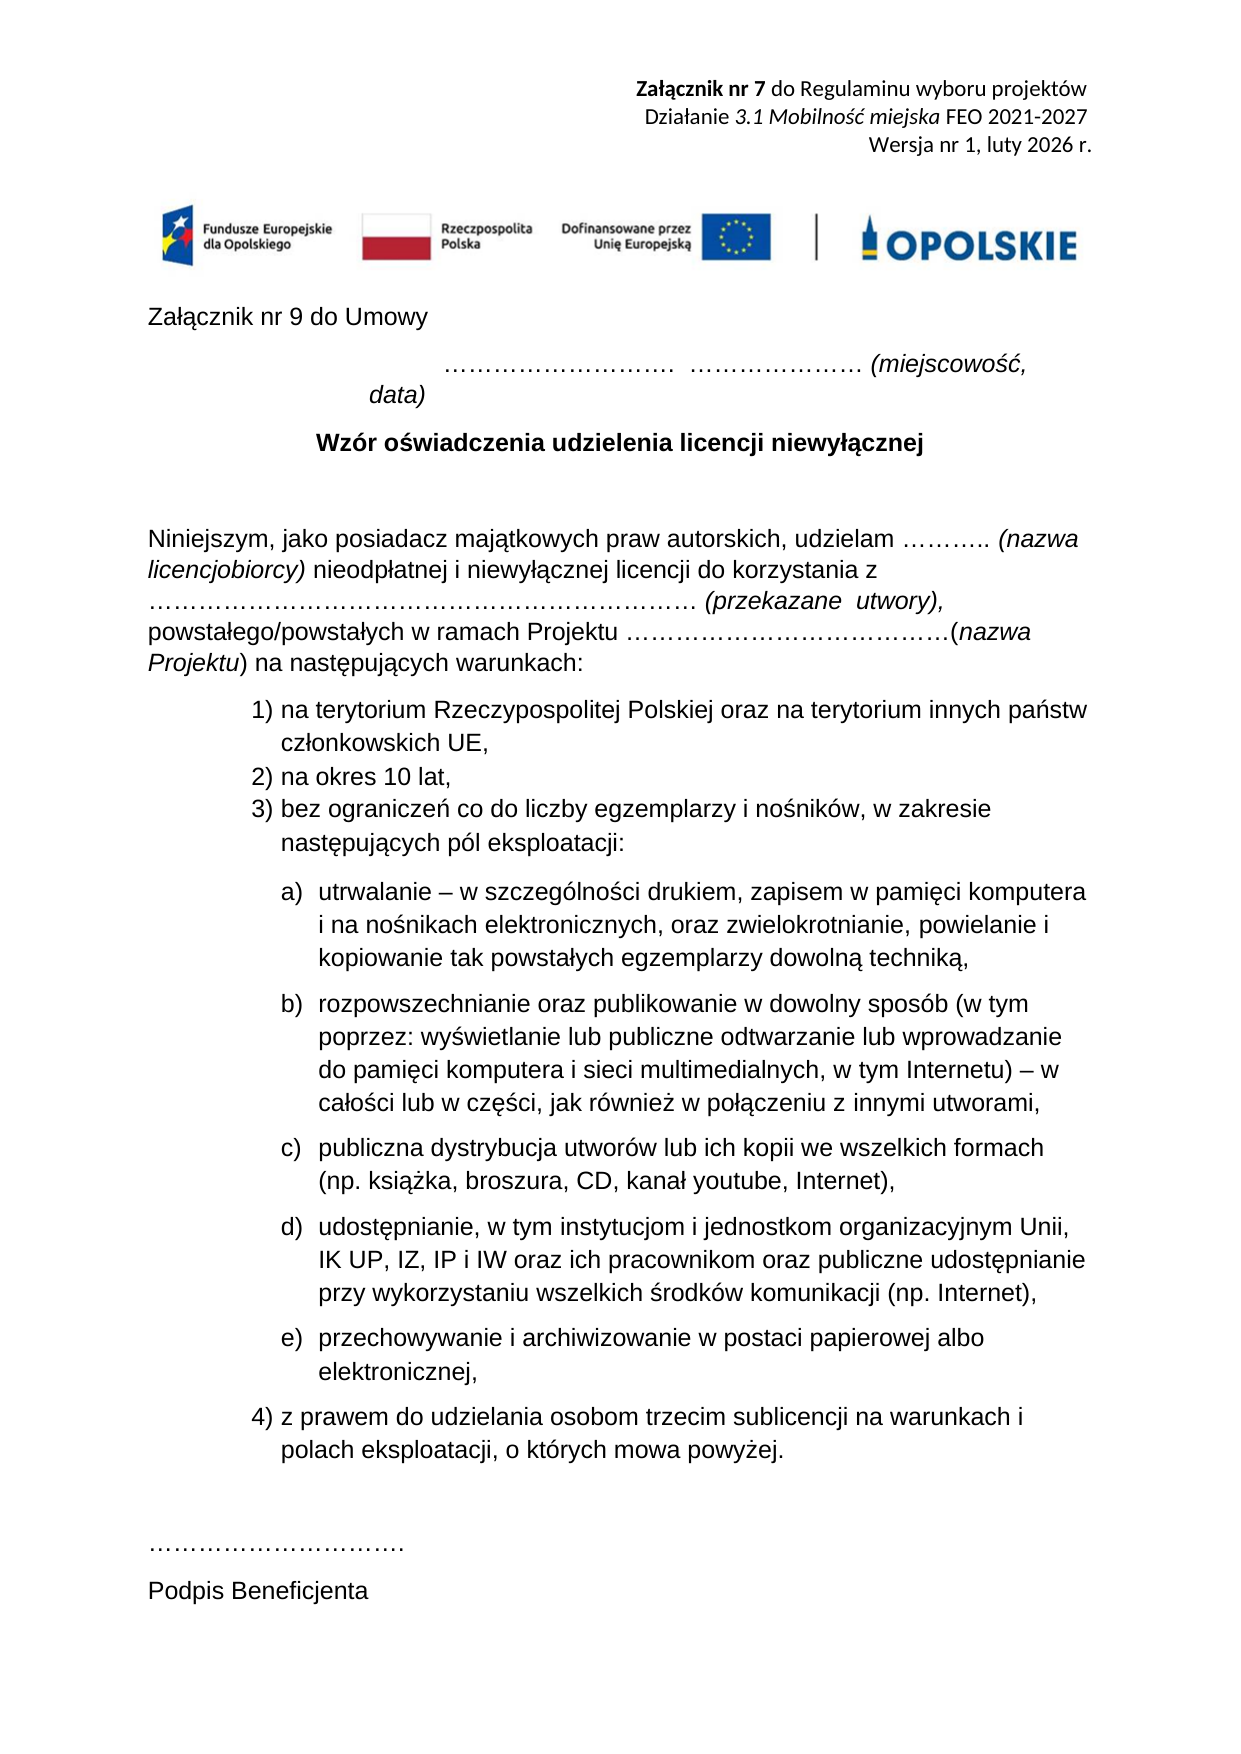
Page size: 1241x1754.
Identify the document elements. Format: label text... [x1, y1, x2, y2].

list na okres 10 lat, [251, 761, 1093, 790]
list udostępnianie, w tym instytucjom i jednostkom organizacyjnym Unii, IK UP, IZ, IP i IW oraz ich pracownikom oraz publiczne udostępnianie przy wykorzystaniu wszelkich środków komunikacji (np. Internet), [281, 1212, 1093, 1307]
text Załącznik nr 9 do Umowy [148, 302, 1093, 330]
list bez ograniczeń co do liczby egzemplarzy i nośników, w zakresie następujących pól eksploatacji: [251, 794, 1093, 856]
picture [147, 185, 1093, 283]
list publiczna dystrybucja utworów lub ich kopii we wszelkich formach (np. książka, broszura, CD, kanał youtube, Internet), [281, 1133, 1093, 1195]
text …………………………. [148, 1528, 1093, 1557]
list rozpowszechnianie oraz publikowanie w dowolny sposób (w tym poprzez: wyświetlanie lub publiczne odtwarzanie lub wprowadzanie do pamięci komputera i sieci multimedialnych, w tym Internetu) – w całości lub w części, jak również w połączeniu z innymi utworami, [281, 989, 1093, 1117]
text Niniejszym, jako posiadacz majątkowych praw autorskich, udzielam ……….. (nazwa licencjobiorcy) nieodpłatnej i niewyłącznej licencji do korzystania z ………………………………………………………… (przekazane utwory), powstałego/powstałych w ramach Projektu …………………………………(nazwa Projektu) na następujących warunkach: [148, 523, 1093, 676]
list z prawem do udzielania osobom trzecim sublicencji na warunkach i polach eksploatacji, o których mowa powyżej. [251, 1402, 1093, 1464]
text Wzór oświadczenia udzielenia licencji niewyłącznej [148, 428, 1093, 457]
list na terytorium Rzeczypospolitej Polskiej oraz na terytorium innych państw członkowskich UE, [251, 695, 1093, 757]
text ………………………. ………………… (miejscowość, data) [369, 349, 1093, 409]
text Podpis Beneficjenta [148, 1576, 1093, 1605]
list utrwalanie – w szczególności drukiem, zapisem w pamięci komputera i na nośnikach elektronicznych, oraz zwielokrotnianie, powielanie i kopiowanie tak powstałych egzemplarzy dowolną techniką, [281, 877, 1093, 972]
list przechowywanie i archiwizowanie w postaci papierowej albo elektronicznej, [281, 1323, 1093, 1385]
